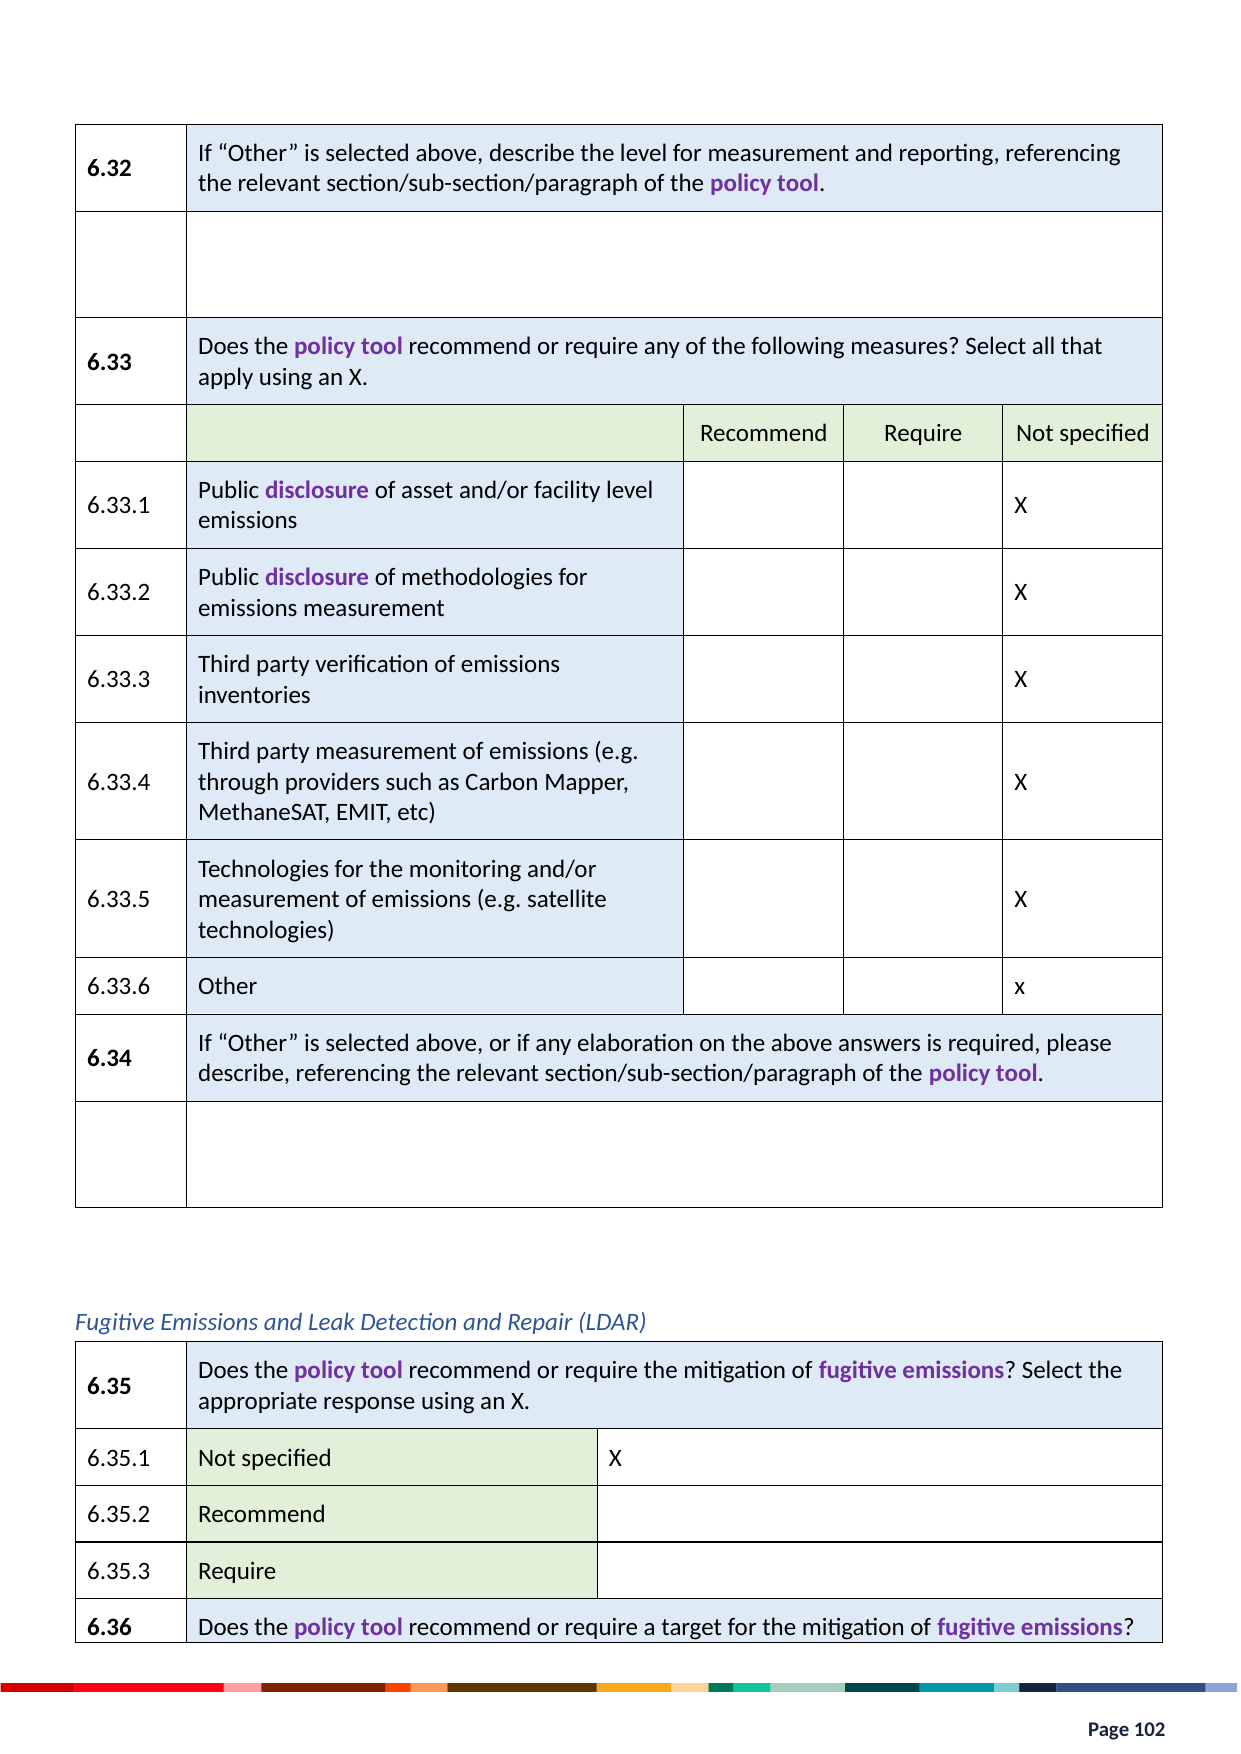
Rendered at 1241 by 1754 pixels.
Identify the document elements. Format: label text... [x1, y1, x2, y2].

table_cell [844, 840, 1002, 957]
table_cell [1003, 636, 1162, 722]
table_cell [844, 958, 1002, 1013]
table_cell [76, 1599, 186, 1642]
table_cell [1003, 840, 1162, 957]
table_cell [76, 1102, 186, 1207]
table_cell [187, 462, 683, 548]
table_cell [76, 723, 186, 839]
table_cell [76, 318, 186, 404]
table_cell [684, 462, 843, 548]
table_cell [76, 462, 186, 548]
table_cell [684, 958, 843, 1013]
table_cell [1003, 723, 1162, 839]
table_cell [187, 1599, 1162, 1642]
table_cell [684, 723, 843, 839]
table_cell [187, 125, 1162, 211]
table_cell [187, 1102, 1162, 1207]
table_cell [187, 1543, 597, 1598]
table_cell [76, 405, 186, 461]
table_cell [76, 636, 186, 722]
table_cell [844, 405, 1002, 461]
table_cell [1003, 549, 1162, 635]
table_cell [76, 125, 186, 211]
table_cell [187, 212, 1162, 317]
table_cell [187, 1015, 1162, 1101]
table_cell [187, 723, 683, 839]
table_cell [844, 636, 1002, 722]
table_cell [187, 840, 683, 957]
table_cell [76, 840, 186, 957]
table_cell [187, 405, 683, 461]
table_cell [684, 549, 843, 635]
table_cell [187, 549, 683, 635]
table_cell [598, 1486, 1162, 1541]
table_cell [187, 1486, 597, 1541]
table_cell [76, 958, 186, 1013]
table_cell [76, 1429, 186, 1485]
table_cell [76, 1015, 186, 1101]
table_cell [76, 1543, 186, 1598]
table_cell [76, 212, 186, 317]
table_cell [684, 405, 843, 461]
picture [0, 1683, 1236, 1692]
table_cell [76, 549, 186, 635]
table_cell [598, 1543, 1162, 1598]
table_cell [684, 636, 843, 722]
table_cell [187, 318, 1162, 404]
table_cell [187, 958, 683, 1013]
subtitle Fugitive Emissions and Leak Detection and Repair (LDAR) [75, 1306, 1165, 1337]
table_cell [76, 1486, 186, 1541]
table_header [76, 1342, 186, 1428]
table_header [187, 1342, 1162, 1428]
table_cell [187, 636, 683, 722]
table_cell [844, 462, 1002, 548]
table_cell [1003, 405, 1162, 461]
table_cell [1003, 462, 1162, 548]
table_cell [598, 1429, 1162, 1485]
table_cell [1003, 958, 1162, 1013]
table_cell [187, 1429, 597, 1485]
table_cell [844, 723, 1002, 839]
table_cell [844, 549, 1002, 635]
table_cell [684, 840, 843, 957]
